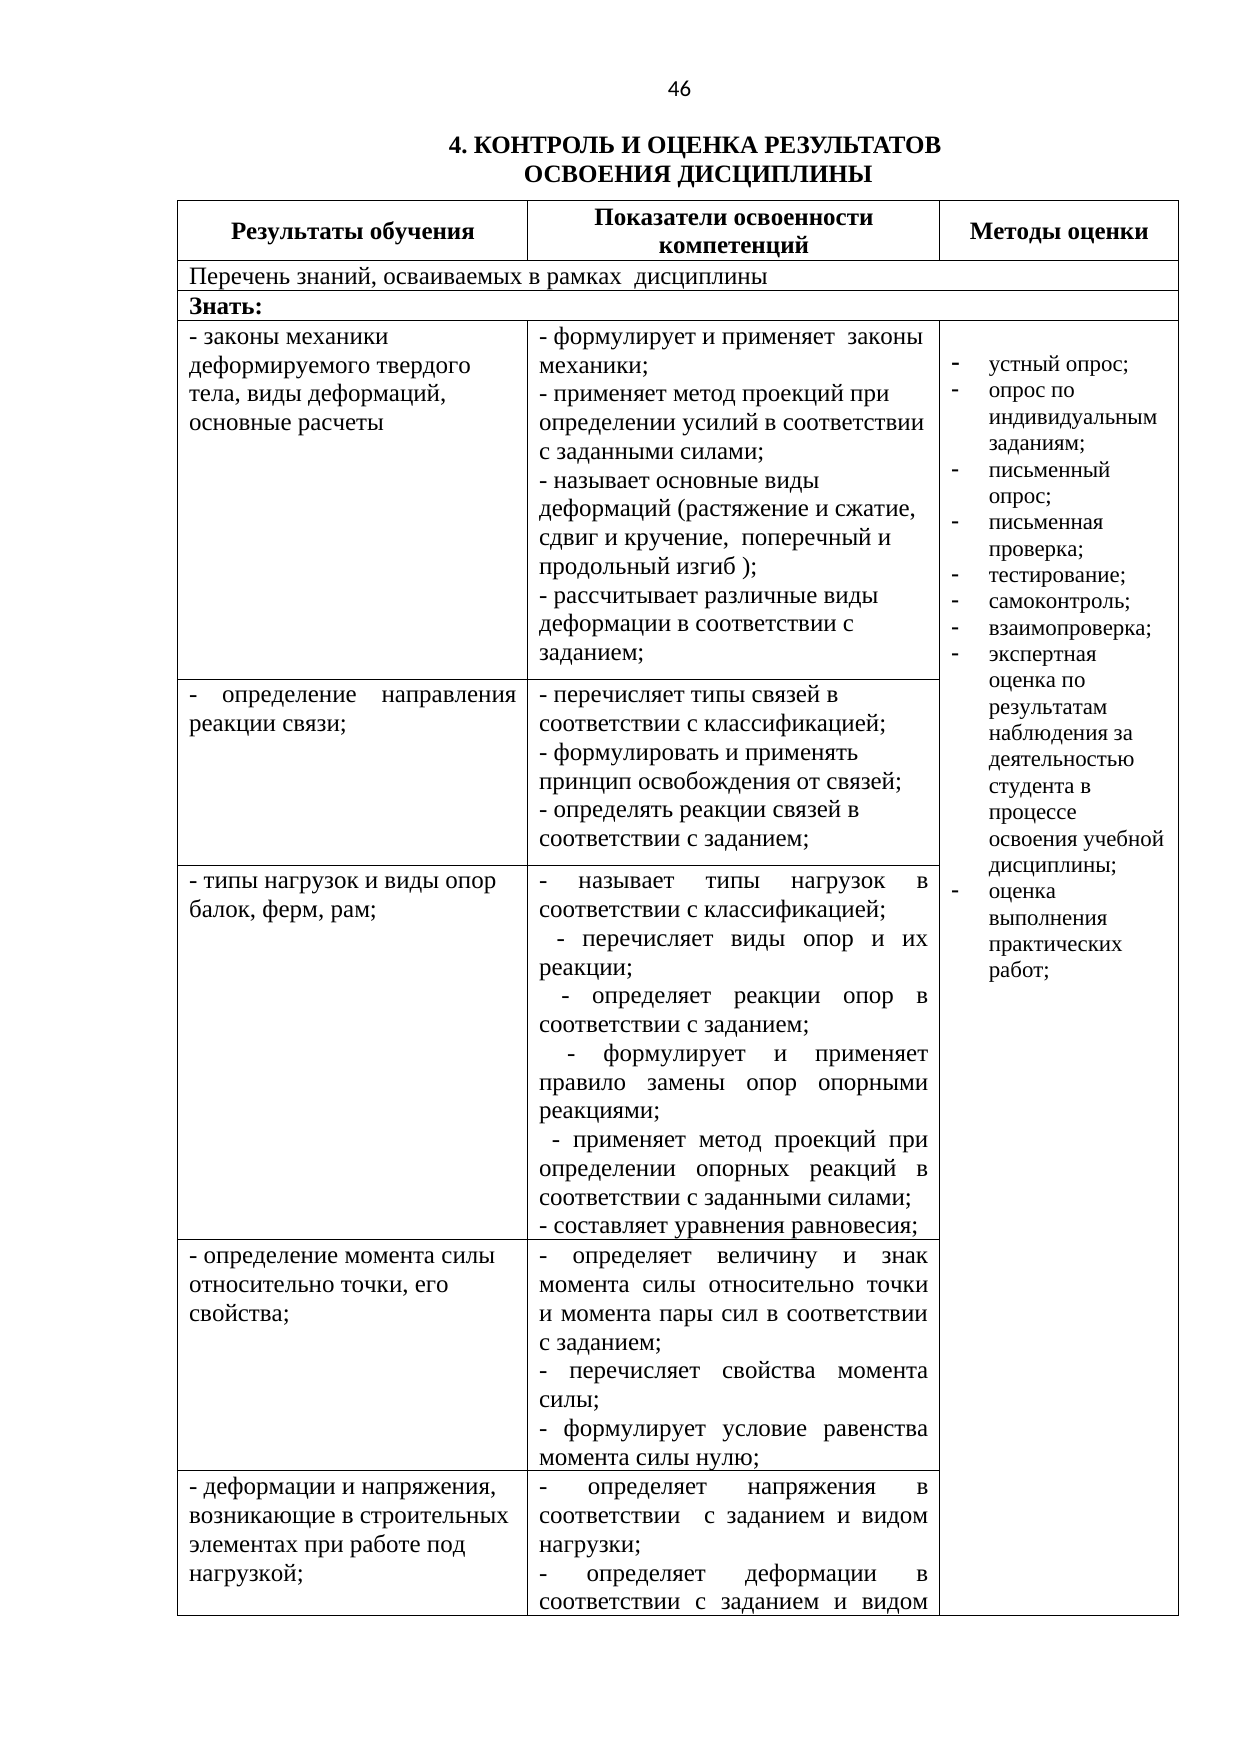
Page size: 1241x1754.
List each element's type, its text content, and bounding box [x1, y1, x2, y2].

table_cell - законы механики деформируемого твердого тела, виды деформаций, основные расчеты [178, 321, 527, 678]
table_cell Перечень знаний, осваиваемых в рамках дисциплины [178, 261, 1178, 290]
table_cell - определяет величину и знак момента силы относительно точки и момента пары сил в соответствии с заданием; - перечисляет свойства момента силы; - формулирует условие равенства момента силы нулю; [528, 1240, 939, 1470]
table_cell - типы нагрузок и виды опор балок, ферм, рам; [178, 866, 527, 1239]
table_header Показатели освоенности компетенций [528, 201, 939, 260]
table_cell - определение направления реакции связи; [178, 680, 527, 864]
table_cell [178, 1471, 527, 1615]
table_header Результаты обучения [178, 201, 527, 260]
text 4. Контроль и оценка результатов освоения ДИСЦИПЛИНЫ [215, 130, 1181, 187]
table_cell - формулирует и применяет законы механики; - применяет метод проекций при определении усилий в соответствии с заданными силами; - называет основные виды деформаций (растяжение и сжатие, сдвиг и кручение, поперечный и продольный изгиб ); - рассчитывает различные виды деформации в соответствии с заданием; [528, 321, 939, 678]
table_cell - называет типы нагрузок в соответствии с классификацией; - перечисляет виды опор и их реакции; - определяет реакции опор в соответствии с заданием; - формулирует и применяет правило замены опор опорными реакциями; - применяет метод проекций при определении опорных реакций в соответствии с заданными силами; - составляет уравнения равновесия; [528, 866, 939, 1239]
table_header Методы оценки [940, 201, 1178, 260]
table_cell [528, 1471, 939, 1615]
table_cell - определение момента силы относительно точки, его свойства; [178, 1240, 527, 1470]
table_cell - перечисляет типы связей в соответствии с классификацией; - формулировать и применять принцип освобождения от связей; - определять реакции связей в соответствии с заданием; [528, 680, 939, 864]
table_cell Знать: [178, 291, 1178, 320]
